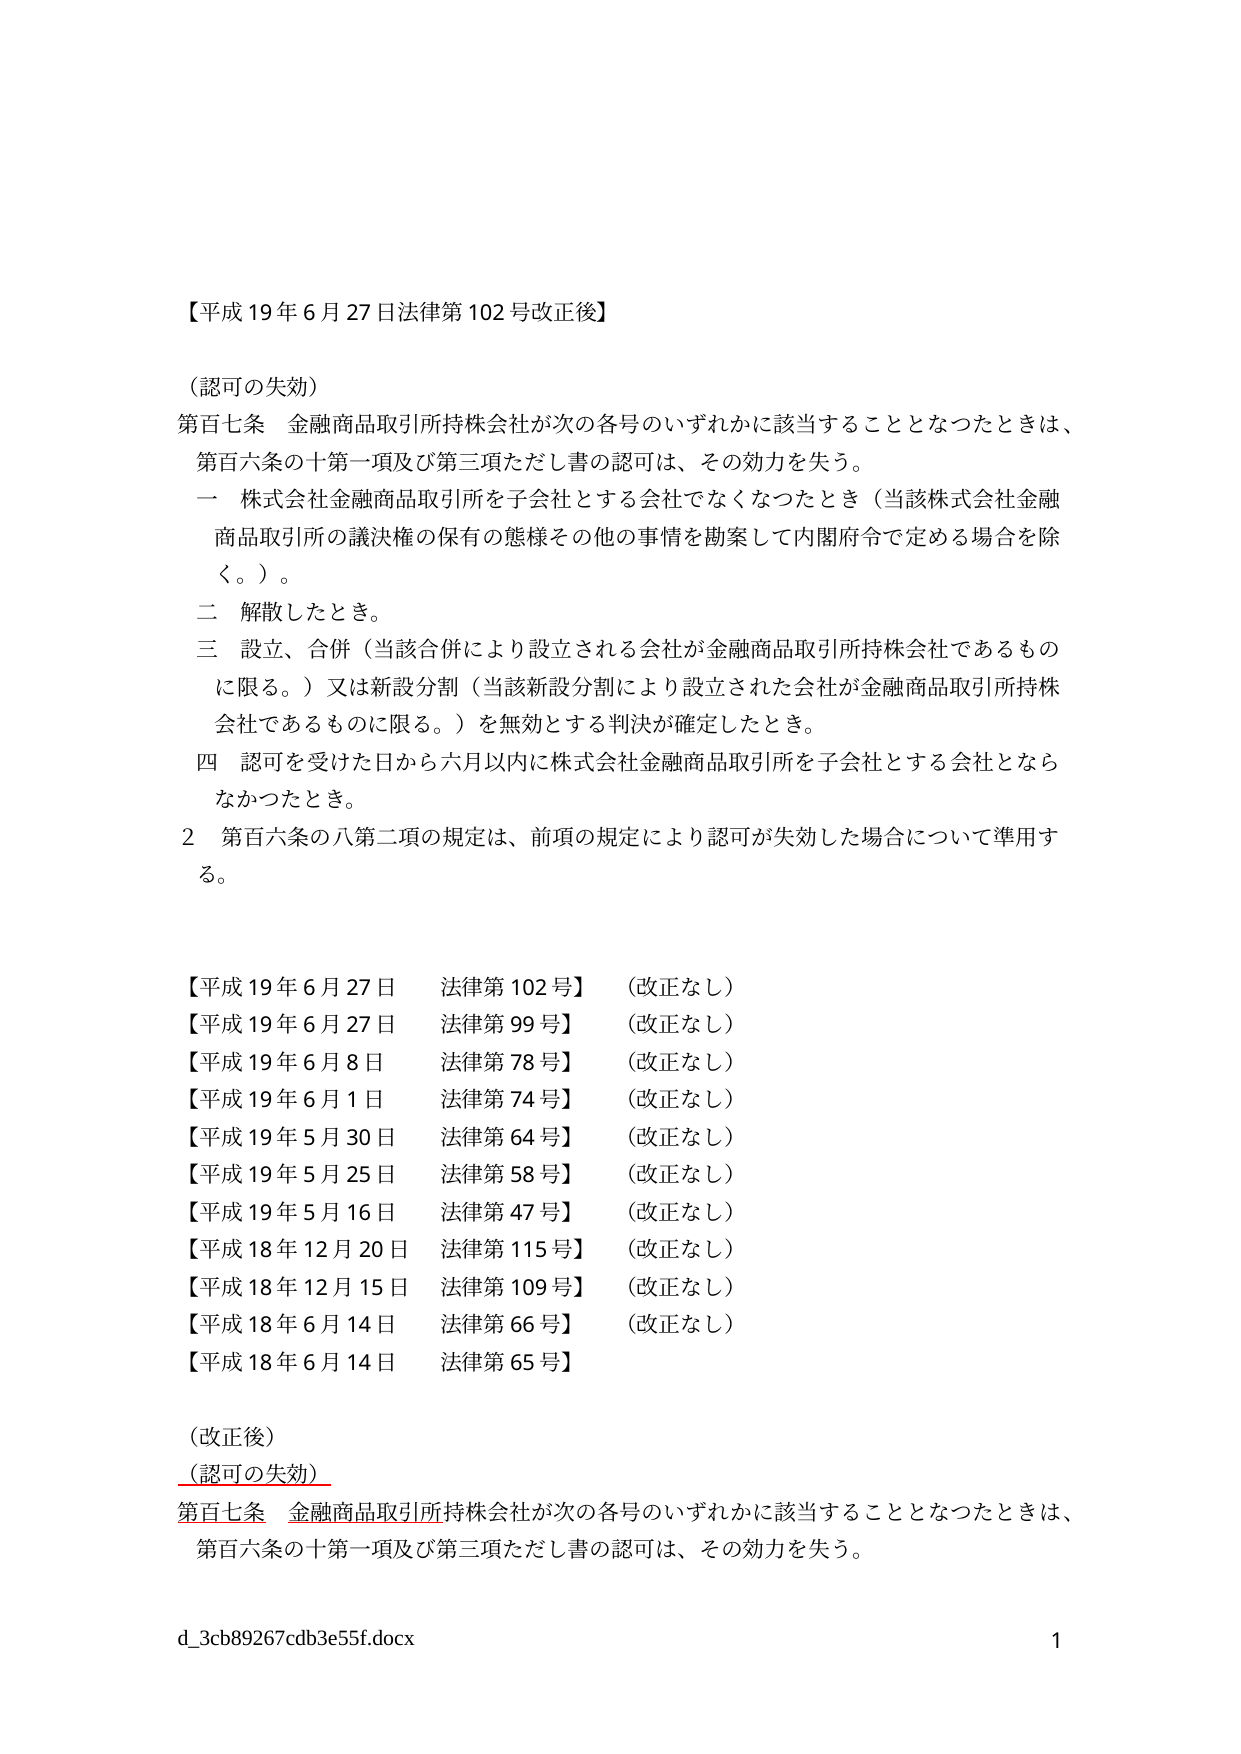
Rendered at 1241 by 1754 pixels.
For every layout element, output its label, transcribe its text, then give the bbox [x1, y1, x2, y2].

text 四 認可を受けた日から六月以内に株式会社金融商品取引所を子会社とする会社とならなかつたとき。 [196, 742, 1063, 817]
text 【平成19年6月27日 法律第102号】 （改正なし） [177, 967, 1063, 1004]
text 【平成19年5月30日 法律第64号】 （改正なし） [177, 1117, 1063, 1154]
text 一 株式会社金融商品取引所を子会社とする会社でなくなつたとき（当該株式会社金融商品取引所の議決権の保有の態様その他の事情を勘案して内閣府令で定める場合を除く。）。 [196, 479, 1063, 592]
text 【平成18年6月14日 法律第66号】 （改正なし） [177, 1304, 1063, 1342]
text 【平成19年6月27日 法律第99号】 （改正なし） [177, 1004, 1063, 1042]
text 【平成19年6月27日法律第102号改正後】 [177, 292, 1063, 329]
text 【平成19年6月8日 法律第78号】 （改正なし） [177, 1042, 1063, 1079]
text 【平成18年12月20日 法律第115号】 （改正なし） [177, 1229, 1063, 1267]
text 【平成19年5月25日 法律第58号】 （改正なし） [177, 1154, 1063, 1192]
text （改正後） [177, 1417, 1063, 1454]
text ２ 第百六条の八第二項の規定は、前項の規定により認可が失効した場合について準用する。 [177, 817, 1063, 892]
text 【平成19年6月1日 法律第74号】 （改正なし） [177, 1079, 1063, 1117]
text （認可の失効） [177, 1454, 1063, 1492]
text 三 設立、合併（当該合併により設立される会社が金融商品取引所持株会社であるものに限る。）又は新設分割（当該新設分割により設立された会社が金融商品取引所持株会社であるものに限る。）を無効とする判決が確定したとき。 [196, 629, 1063, 742]
text 二 解散したとき。 [196, 592, 1063, 629]
text （認可の失効） [177, 367, 1063, 404]
text 第百七条 金融商品取引所持株会社が次の各号のいずれかに該当することとなつたときは、第百六条の十第一項及び第三項ただし書の認可は、その効力を失う。 [177, 404, 1063, 479]
text 【平成18年6月14日 法律第65号】 [177, 1342, 1063, 1379]
text 第百七条 金融商品取引所持株会社が次の各号のいずれかに該当することとなつたときは、第百六条の十第一項及び第三項ただし書の認可は、その効力を失う。 [177, 1492, 1063, 1567]
text 【平成18年12月15日 法律第109号】 （改正なし） [177, 1267, 1063, 1304]
text 【平成19年5月16日 法律第47号】 （改正なし） [177, 1192, 1063, 1229]
